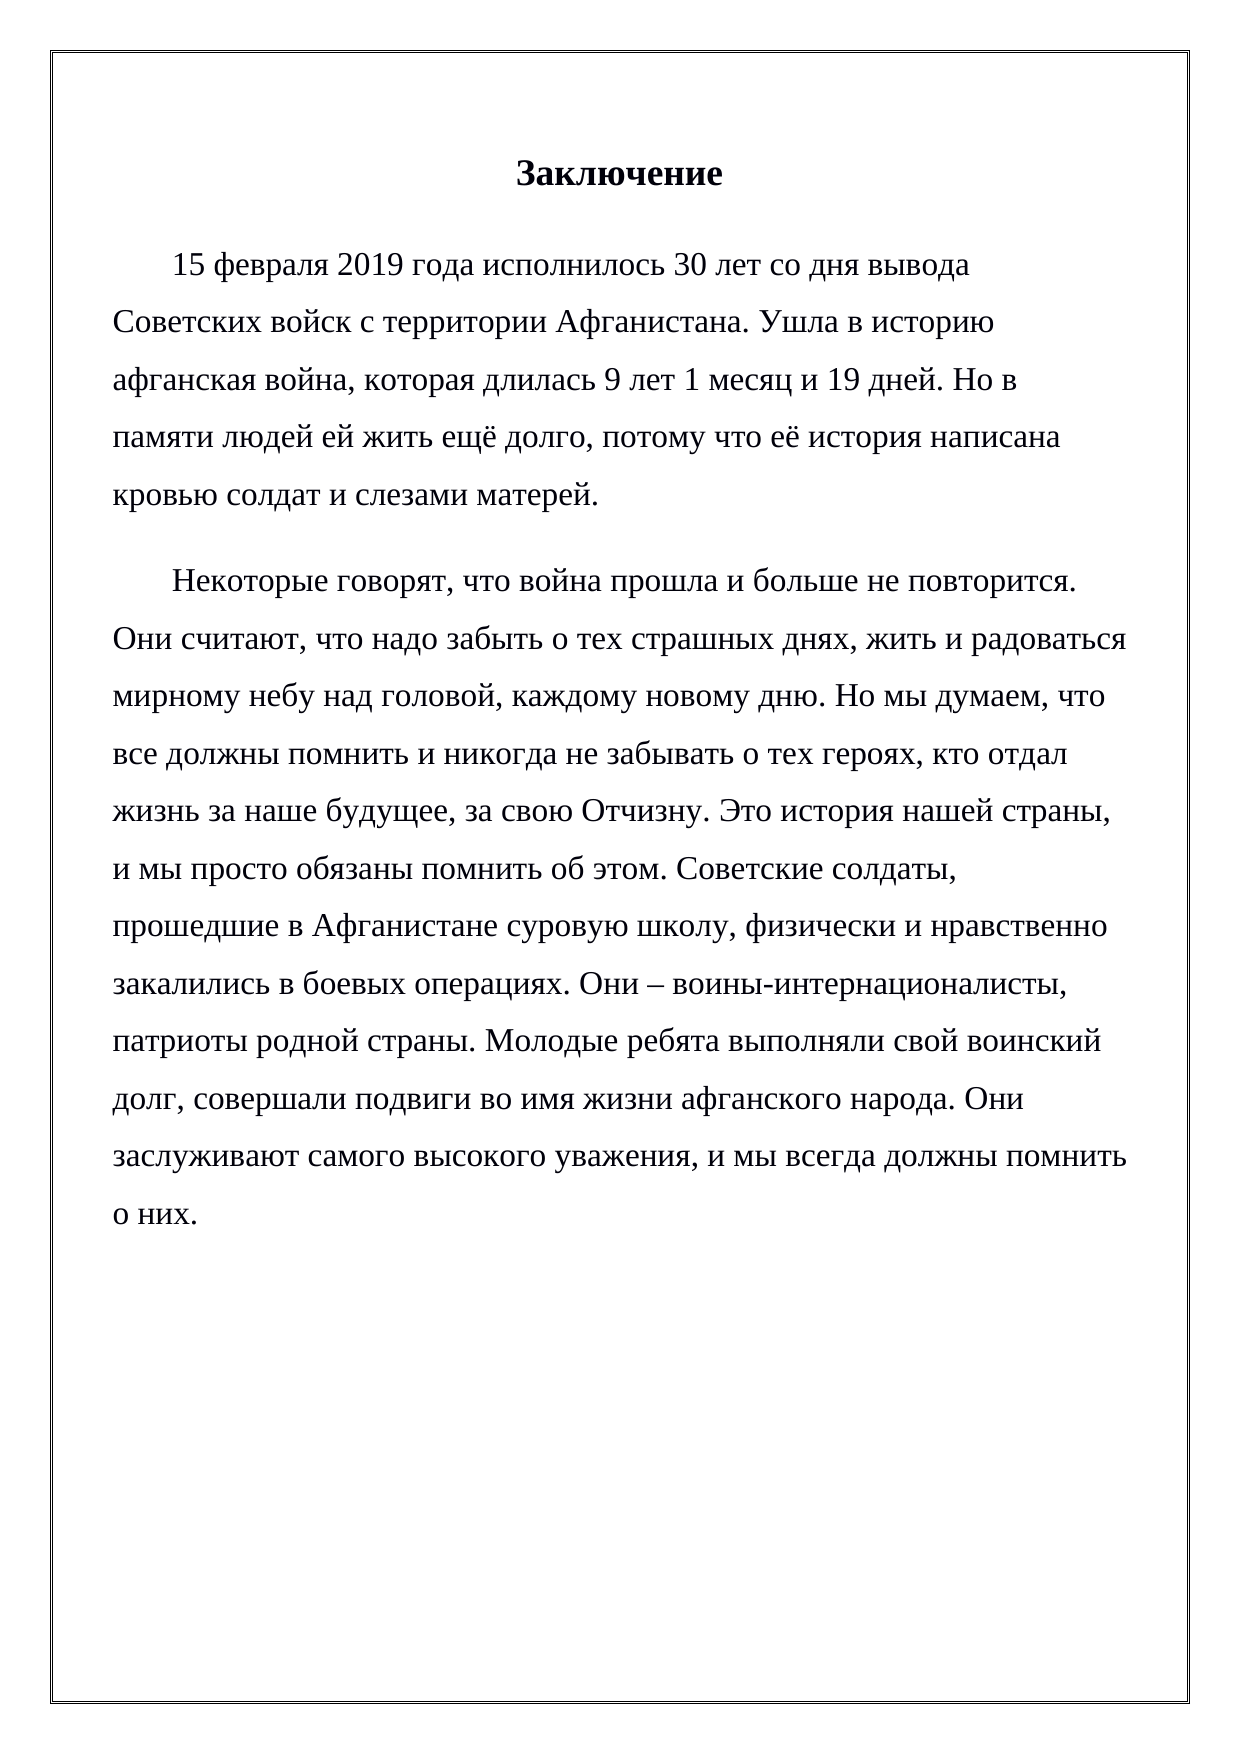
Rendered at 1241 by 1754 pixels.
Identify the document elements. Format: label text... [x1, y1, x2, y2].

text 15 февраля 2019 года исполнилось 30 лет со дня вывода Советских войск с территории Афганистана. Ушла в историю афганская война, которая длилась 9 лет 1 месяц и 19 дней. Но в памяти людей ей жить ещё долго, потому что её история написана кровью солдат и слезами матерей. [112, 244, 1128, 512]
text Заключение [112, 150, 1128, 193]
text Некоторые говорят, что война прошла и больше не повторится. Они считают, что надо забыть о тех страшных днях, жить и радоваться мирному небу над головой, каждому новому дню. Но мы думаем, что все должны помнить и никогда не забывать о тех героях, кто отдал жизнь за наше будущее, за свою Отчизну. Это история нашей страны, и мы просто обязаны помнить об этом. Советские солдаты, прошедшие в Афганистане суровую школу, физически и нравственно закалились в боевых операциях. Они – воины-интернационалисты, патриоты родной страны. Молодые ребята выполняли свой воинский долг, совершали подвиги во имя жизни афганского народа. Они заслуживают самого высокого уважения, и мы всегда должны помнить о них. [112, 561, 1128, 1231]
